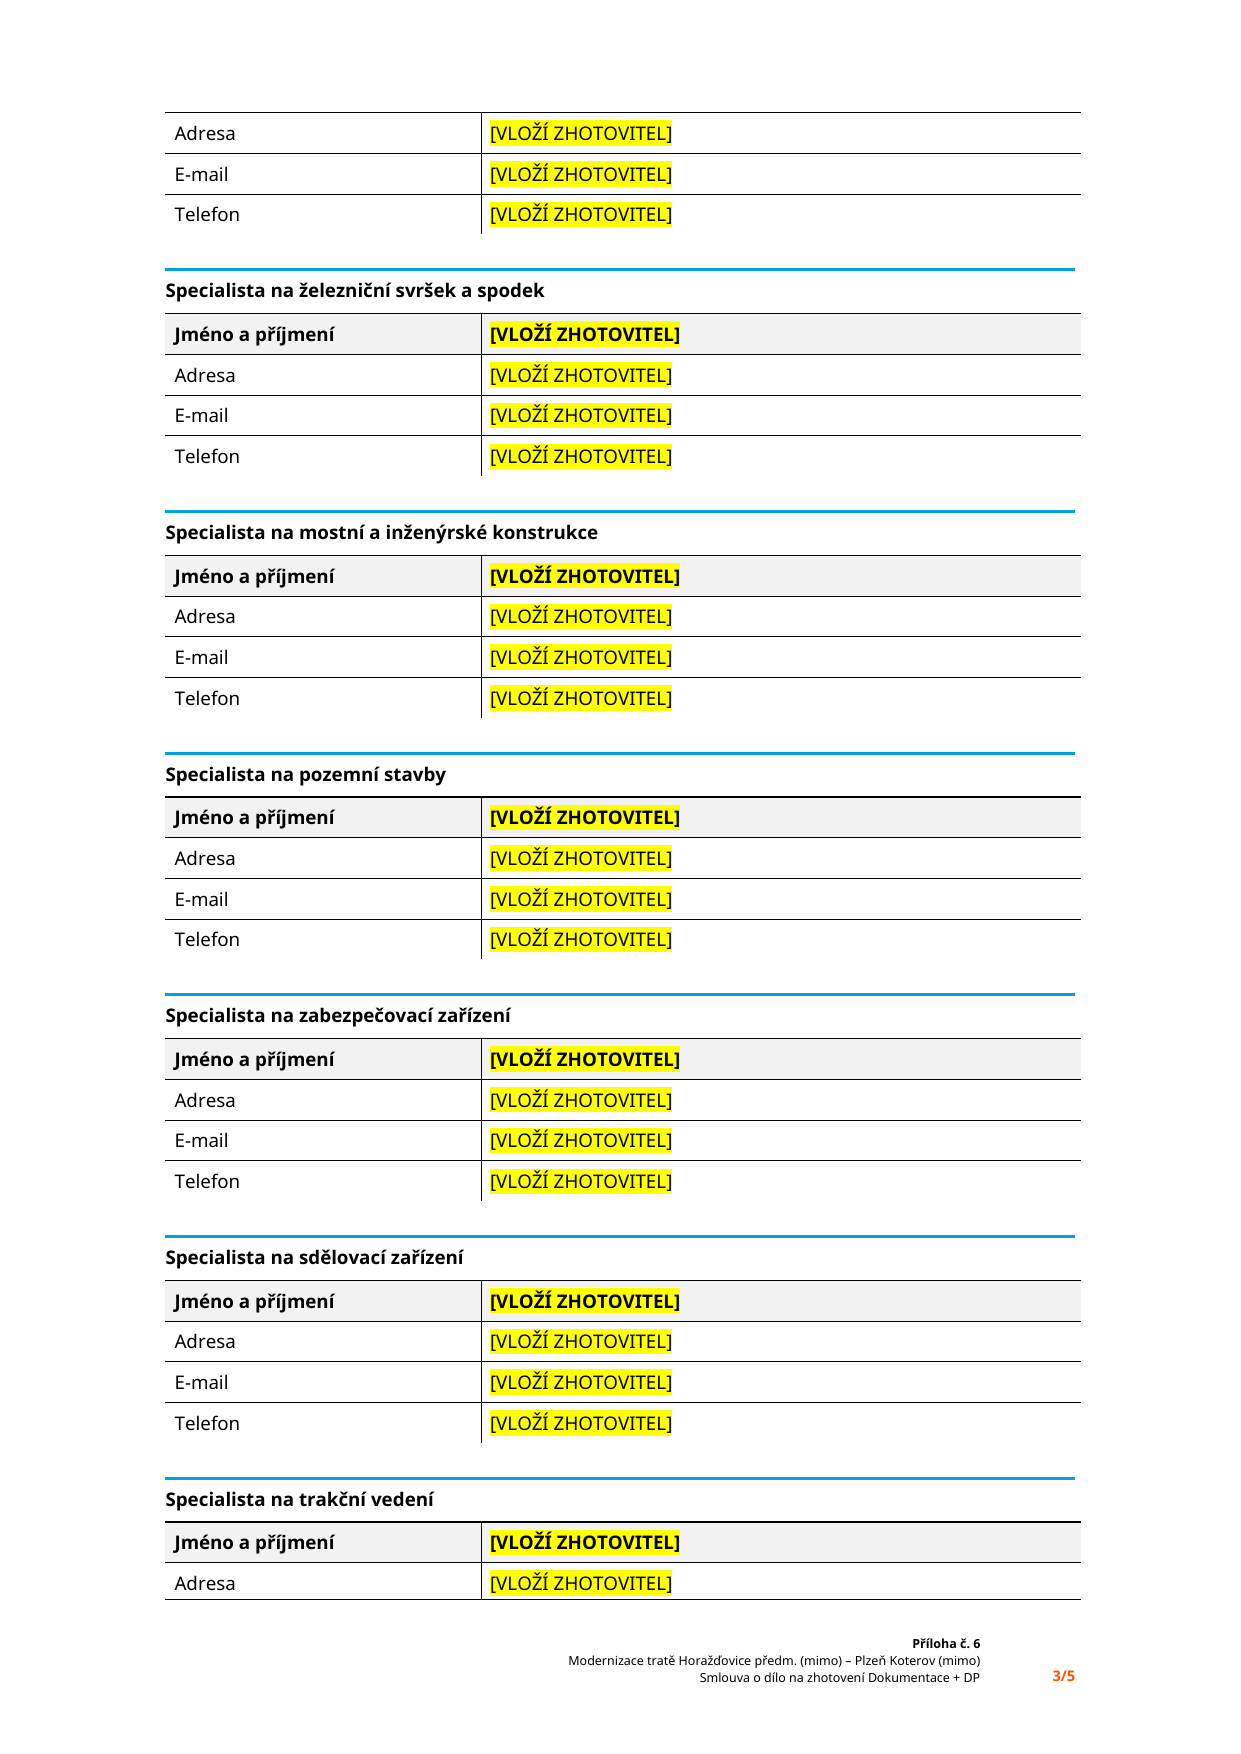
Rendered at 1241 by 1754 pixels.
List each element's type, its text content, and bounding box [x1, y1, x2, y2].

table_cell [VLOŽÍ ZHOTOVITEL] [482, 396, 1081, 435]
table_cell [VLOŽÍ ZHOTOVITEL] [482, 195, 1081, 234]
text Specialista na trakční vedení [165, 1480, 1075, 1511]
table_header [VLOŽÍ ZHOTOVITEL] [482, 314, 1081, 354]
text Specialista na mostní a inženýrské konstrukce [165, 513, 1075, 545]
table_cell E-mail [165, 1362, 481, 1402]
table_cell Adresa [165, 1080, 481, 1119]
table_header Jméno a příjmení [165, 1039, 481, 1079]
table_cell Adresa [165, 597, 481, 636]
table_cell [VLOŽÍ ZHOTOVITEL] [482, 436, 1081, 476]
table_cell Adresa [165, 355, 481, 394]
table_cell Telefon [165, 1403, 481, 1443]
text Specialista na pozemní stavby [165, 755, 1075, 786]
table_header [VLOŽÍ ZHOTOVITEL] [482, 1523, 1081, 1562]
table_cell Adresa [165, 1563, 481, 1599]
table_cell Telefon [165, 1161, 481, 1201]
table_cell [VLOŽÍ ZHOTOVITEL] [482, 1362, 1081, 1402]
table_cell Telefon [165, 678, 481, 718]
table_cell E-mail [165, 154, 481, 194]
table_cell [VLOŽÍ ZHOTOVITEL] [482, 355, 1081, 394]
table_cell E-mail [165, 637, 481, 677]
table_cell [VLOŽÍ ZHOTOVITEL] [482, 1322, 1081, 1361]
table_cell Adresa [165, 1322, 481, 1361]
table_cell Telefon [165, 920, 481, 959]
table_cell [VLOŽÍ ZHOTOVITEL] [482, 1563, 1081, 1599]
table_cell Telefon [165, 436, 481, 476]
table_cell Telefon [165, 195, 481, 234]
table_cell Adresa [165, 838, 481, 878]
table_cell [VLOŽÍ ZHOTOVITEL] [482, 838, 1081, 878]
table_header Jméno a příjmení [165, 798, 481, 837]
table_cell [VLOŽÍ ZHOTOVITEL] [482, 1403, 1081, 1443]
table_header [VLOŽÍ ZHOTOVITEL] [482, 1281, 1081, 1321]
table_cell [VLOŽÍ ZHOTOVITEL] [482, 154, 1081, 194]
text Specialista na železniční svršek a spodek [165, 271, 1075, 303]
table_header Jméno a příjmení [165, 1281, 481, 1321]
table_cell [VLOŽÍ ZHOTOVITEL] [482, 1080, 1081, 1119]
text Specialista na sdělovací zařízení [165, 1238, 1075, 1270]
table_header Jméno a příjmení [165, 556, 481, 596]
table_cell E-mail [165, 1121, 481, 1160]
table_cell [VLOŽÍ ZHOTOVITEL] [482, 1161, 1081, 1201]
table_header [VLOŽÍ ZHOTOVITEL] [482, 798, 1081, 837]
table_cell [VLOŽÍ ZHOTOVITEL] [482, 678, 1081, 718]
table_cell E-mail [165, 879, 481, 919]
table_header Jméno a příjmení [165, 314, 481, 354]
table_cell [VLOŽÍ ZHOTOVITEL] [482, 637, 1081, 677]
table_header [VLOŽÍ ZHOTOVITEL] [482, 556, 1081, 596]
table_cell Adresa [165, 113, 481, 153]
table_cell [VLOŽÍ ZHOTOVITEL] [482, 597, 1081, 636]
text Specialista na zabezpečovací zařízení [165, 996, 1075, 1028]
table_cell [VLOŽÍ ZHOTOVITEL] [482, 1121, 1081, 1160]
table_cell E-mail [165, 396, 481, 435]
table_header Jméno a příjmení [165, 1523, 481, 1562]
table_cell [VLOŽÍ ZHOTOVITEL] [482, 113, 1081, 153]
table_header [VLOŽÍ ZHOTOVITEL] [482, 1039, 1081, 1079]
table_cell [VLOŽÍ ZHOTOVITEL] [482, 920, 1081, 959]
table_cell [VLOŽÍ ZHOTOVITEL] [482, 879, 1081, 919]
